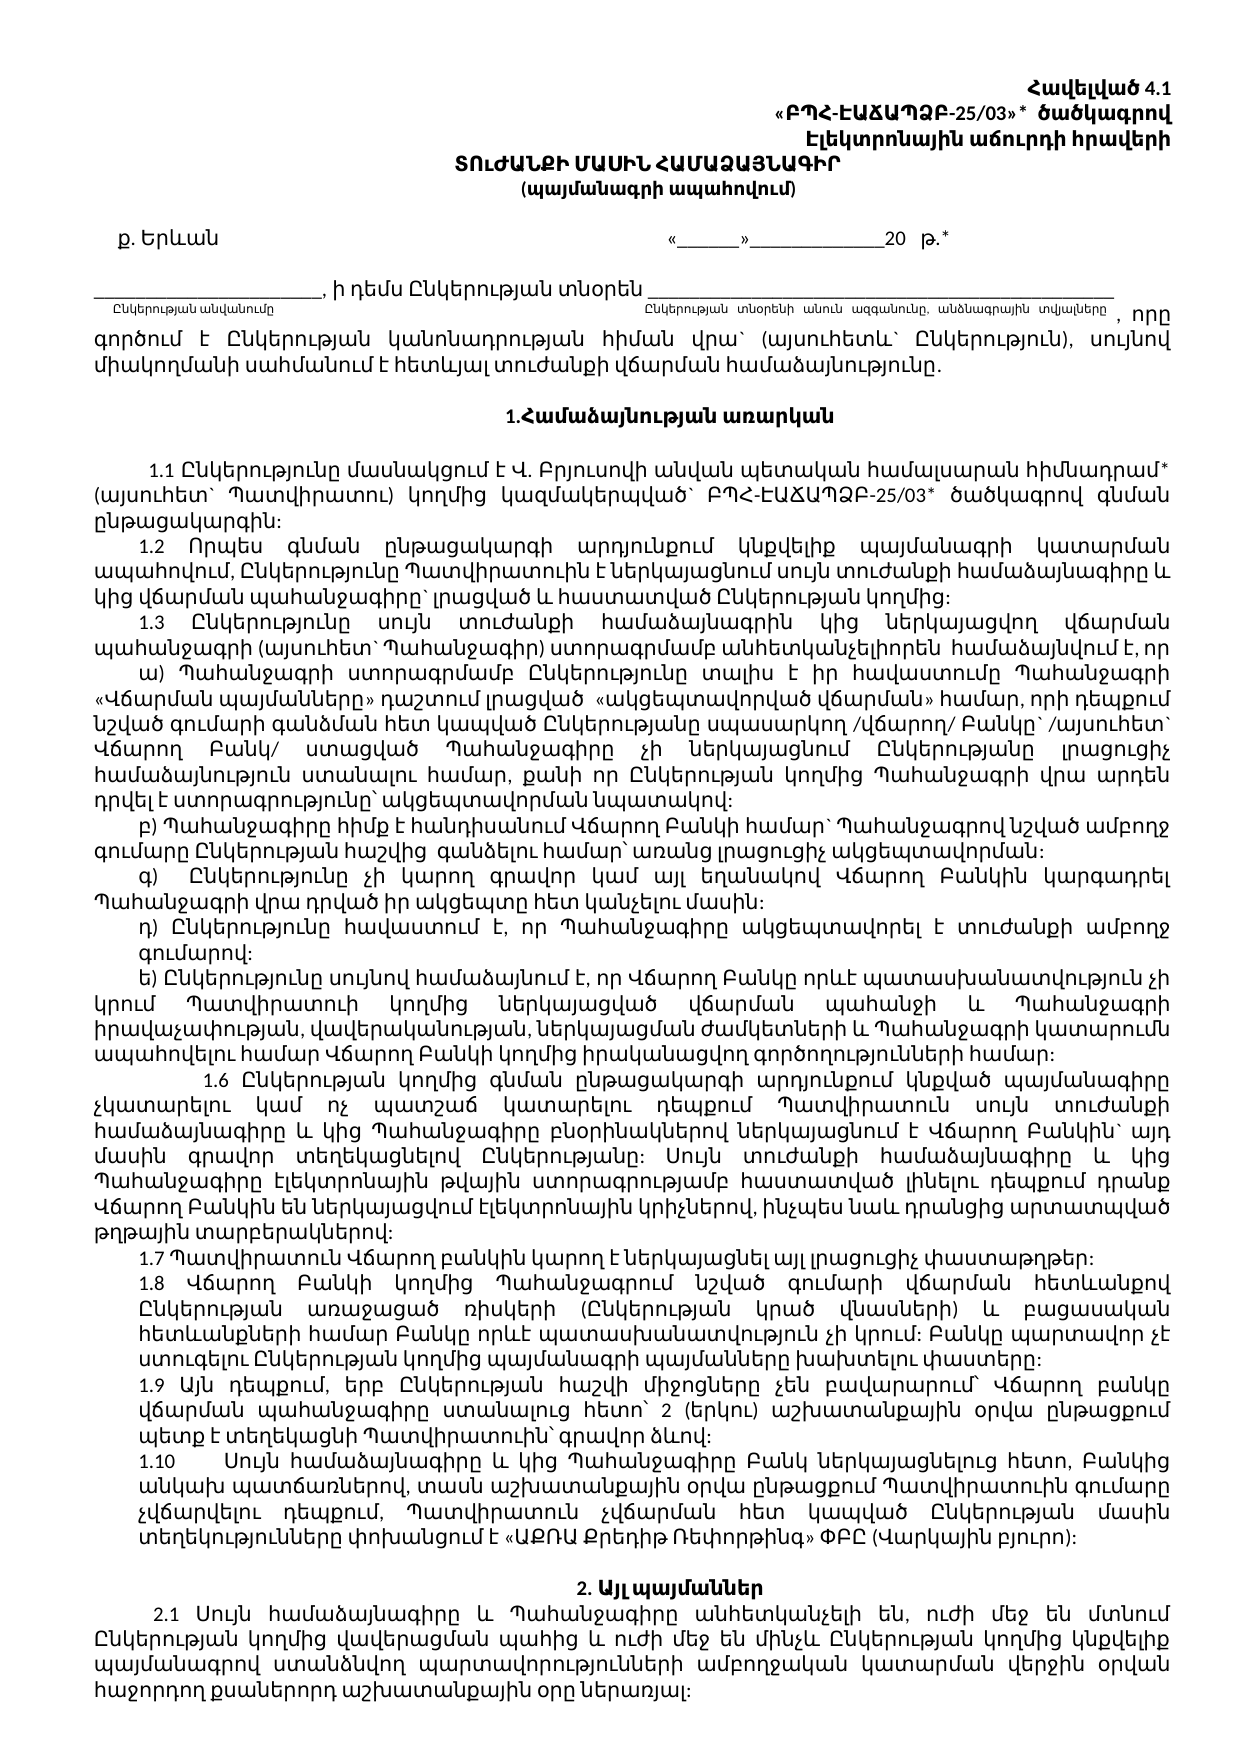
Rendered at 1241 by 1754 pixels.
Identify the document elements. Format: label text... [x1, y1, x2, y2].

text 1.2 Որպես գնման ընթացակարգի արդյունքում կնքվելիք պայմանագրի կատարման ապահովում, Ընկերությունը Պատվիրատուին է ներկայացնում սույն տուժանքի համաձայնագիրը և կից վճարման պահանջագիրը` լրացված և հաստատված Ընկերության կողմից: [94, 533, 1171, 609]
text 1.Համաձայնության առարկան [169, 403, 1171, 428]
text 1.8 Վճարող Բանկի կողմից Պահանջագրում նշված գումարի վճարման հետևանքով Ընկերության առաջացած ռիսկերի (Ընկերության կրած վնասների) և բացասական հետևանքների համար Բանկը որևէ պատասխանատվություն չի կրում: Բանկը պարտավոր չէ ստուգելու Ընկերության կողմից պայմանագրի պայմանները խախտելու փաստերը: [138, 1270, 1171, 1372]
text «ԲՊՀ-ԷԱՃԱՊՁԲ-25/03»* ծածկագրով [94, 100, 1171, 126]
text ք. Երևան «______»_____________20 թ.* [94, 225, 1171, 250]
text Էլեկտրոնային աճուրդի հրավերի [94, 126, 1171, 151]
text 1.7 Պատվիրատուն Վճարող բանկին կարող է ներկայացնել այլ լրացուցիչ փաստաթղթեր: [138, 1245, 1171, 1270]
text ա) Պահանջագրի ստորագրմամբ Ընկերությունը տալիս է իր հավաստումը Պահանջագրի «Վճարման պայմանները» դաշտում լրացված «ակցեպտավորված վճարման» համար, որի դեպքում նշված գումարի գանձման հետ կապված Ընկերությանը սպասարկող /վճարող/ Բանկը` /այսուհետ` Վճարող Բանկ/ ստացված Պահանջագիրը չի ներկայացնում Ընկերությանը լրացուցիչ համաձայնություն ստանալու համար, քանի որ Ընկերության կողմից Պահանջագրի վրա արդեն դրվել է ստորագրությունը՝ ակցեպտավորման նպատակով: [94, 660, 1171, 813]
text բ) Պահանջագիրը հիմք է հանդիսանում Վճարող Բանկի համար` Պահանջագրով նշված ամբողջ գումարը Ընկերության հաշվից գանձելու համար՝ առանց լրացուցիչ ակցեպտավորման: [94, 813, 1171, 864]
text դ) Ընկերությունը հավաստում է, որ Պահանջագիրը ակցեպտավորել է տուժանքի ամբողջ գումարով: [138, 914, 1171, 965]
text 2. Այլ պայմաններ [169, 1575, 1171, 1601]
text 1.9 Այն դեպքում, երբ Ընկերության հաշվի միջոցները չեն բավարարում՝ Վճարող բանկը վճարման պահանջագիրը ստանալուց հետո՝ 2 (երկու) աշխատանքային օրվա ընթացքում պետք է տեղեկացնի Պատվիրատուին՝ գրավոր ձևով: [138, 1372, 1171, 1448]
text Ընկերության անվանումը Ընկերության տնօրենի անուն ազգանունը, անձնագրային տվյալները , որը գործում է Ընկերության կանոնադրության հիման վրա` (այսուհետև` Ընկերություն), սույնով միակողմանի սահմանում է հետևյալ տուժանքի վճարման համաձայնությունը. [94, 301, 1171, 377]
text Հավելված 4.1 [94, 75, 1171, 100]
text ՏՈւԺԱՆՔԻ ՄԱՍԻՆ ՀԱՄԱՁԱՅՆԱԳԻՐ [94, 151, 1171, 177]
text 1.6 Ընկերության կողմից գնման ընթացակարգի արդյունքում կնքված պայմանագիրը չկատարելու կամ ոչ պատշաճ կատարելու դեպքում Պատվիրատուն սույն տուժանքի համաձայնագիրը և կից Պահանջագիրը բնօրինակներով ներկայացնում է Վճարող Բանկին` այդ մասին գրավոր տեղեկացնելով Ընկերությանը: Սույն տուժանքի համաձայնագիրը և կից Պահանջագիրը էլեկտրոնային թվային ստորագրությամբ հաստատված լինելու դեպքում դրանք Վճարող Բանկին են ներկայացվում էլեկտրոնային կրիչներով, ինչպես նաև դրանցից արտատպված թղթային տարբերակներով: [94, 1067, 1171, 1245]
text 1.1 Ընկերությունը մասնակցում է Վ. Բրյուսովի անվան պետական համալսարան հիմնադրամ* (այսուհետ` Պատվիրատու) կողմից կազմակերպված` ԲՊՀ-ԷԱՃԱՊՁԲ-25/03* ծածկագրով գնման ընթացակարգին: [94, 457, 1171, 533]
text ______________________, ի դեմս Ընկերության տնօրեն _____________________________________________ [94, 276, 1171, 301]
text 1.3 Ընկերությունը սույն տուժանքի համաձայնագրին կից ներկայացվող վճարման պահանջագրի (այսուհետ` Պահանջագիր) ստորագրմամբ անհետկանչելիորեն համաձայնվում է, որ [94, 609, 1171, 660]
text 1.10 Սույն համաձայնագիրը և կից Պահանջագիրը Բանկ ներկայացնելուց հետո, Բանկից անկախ պատճառներով, տասն աշխատանքային օրվա ընթացքում Պատվիրատուին գումարը չվճարվելու դեպքում, Պատվիրատուն չվճարման հետ կապված Ընկերության մասին տեղեկությունները փոխանցում է «ԱՔՌԱ Քրեդիթ Ռեփորթինգ» ՓԲԸ (Վարկային բյուրո): [138, 1448, 1171, 1550]
text գ) Ընկերությունը չի կարող գրավոր կամ այլ եղանակով Վճարող Բանկին կարգադրել Պահանջագրի վրա դրված իր ակցեպտը հետ կանչելու մասին: [94, 864, 1171, 914]
text (պայմանագրի ապահովում) [94, 177, 1171, 199]
text 2.1 Սույն համաձայնագիրը և Պահանջագիրը անհետկանչելի են, ուժի մեջ են մտնում Ընկերության կողմից վավերացման պահից և ուժի մեջ են մինչև Ընկերության կողմից կնքվելիք պայմանագրով ստանձնվող պարտավորությունների ամբողջական կատարման վերջին օրվան հաջորդող քսաներորդ աշխատանքային օրը ներառյալ: [94, 1601, 1171, 1702]
text ե) Ընկերությունը սույնով համաձայնում է, որ Վճարող Բանկը որևէ պատասխանատվություն չի կրում Պատվիրատուի կողմից ներկայացված վճարման պահանջի և Պահանջագրի իրավաչափության, վավերականության, ներկայացման ժամկետների և Պահանջագրի կատարումն ապահովելու համար Վճարող Բանկի կողմից իրականացվող գործողությունների համար: [94, 965, 1171, 1067]
